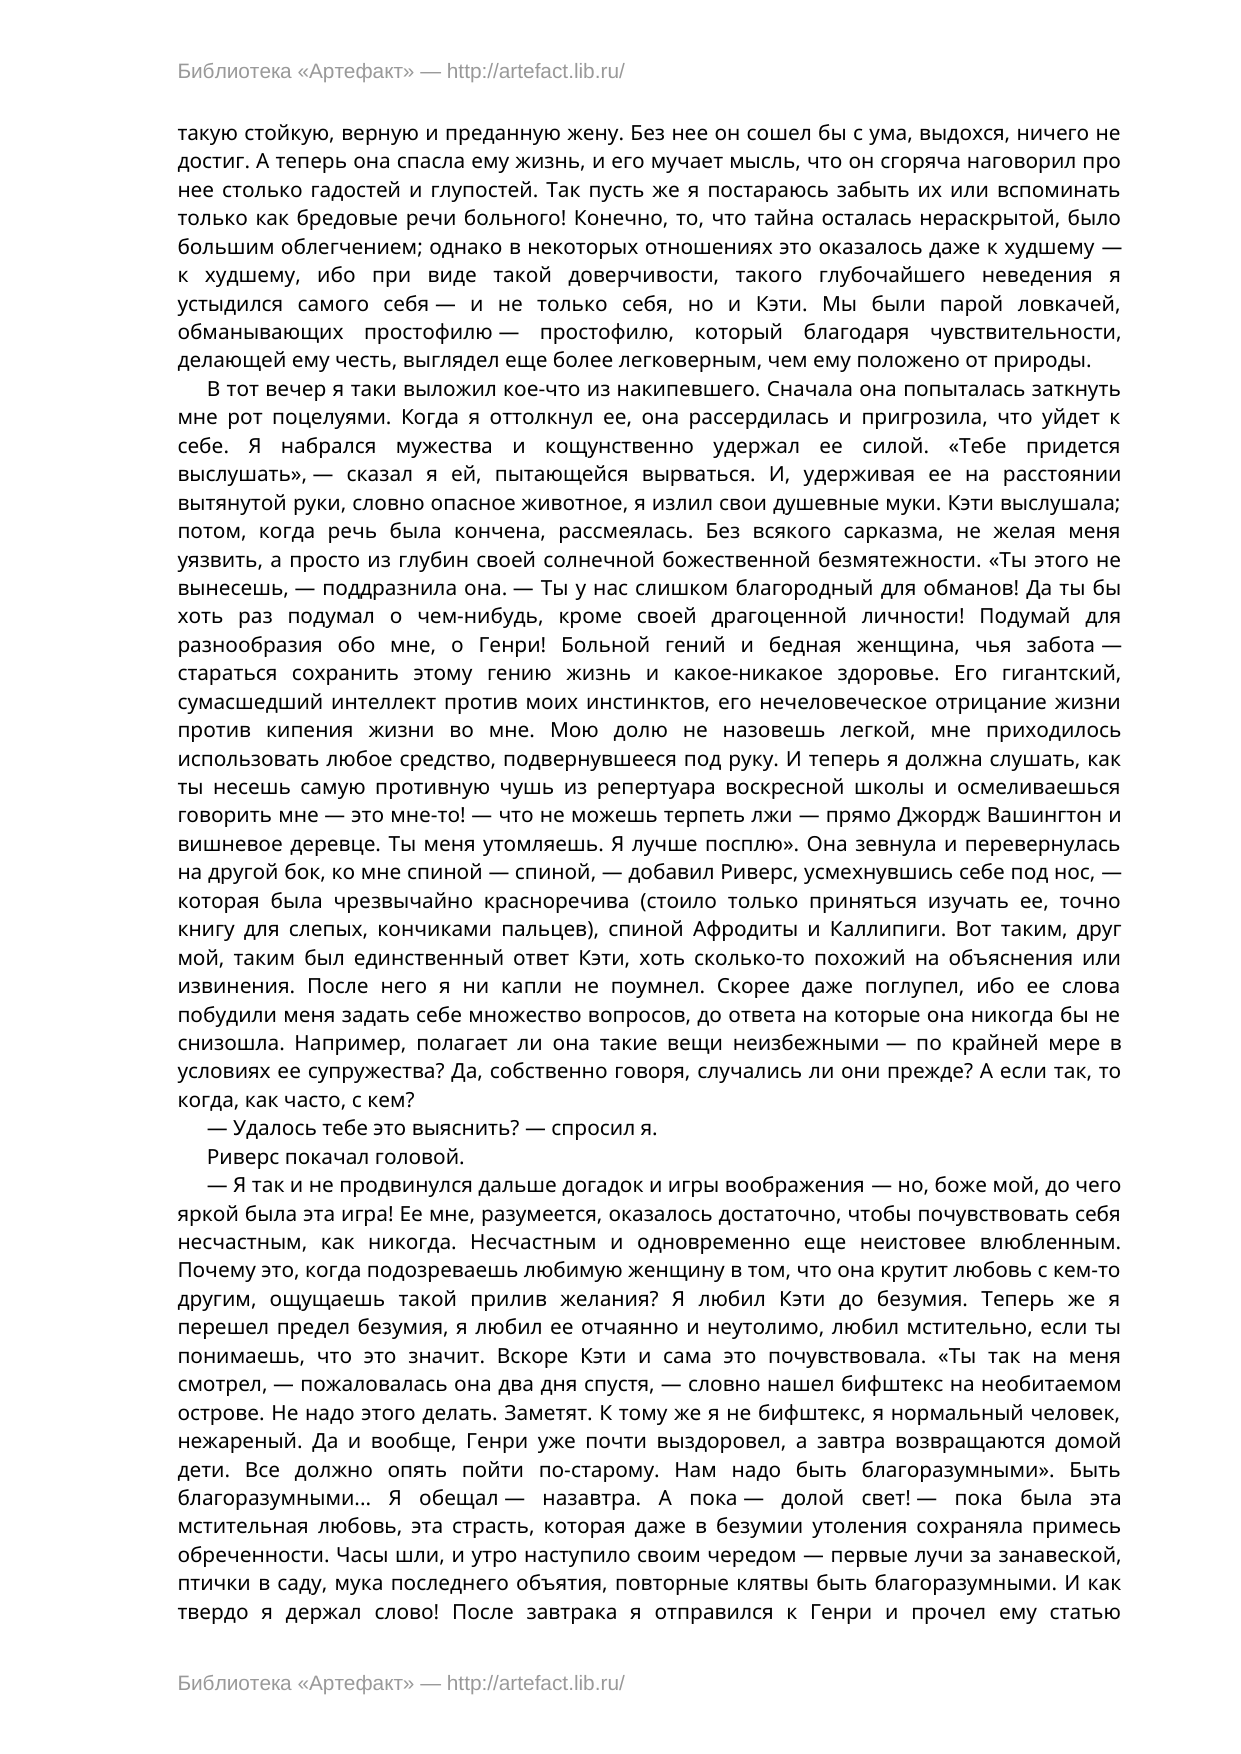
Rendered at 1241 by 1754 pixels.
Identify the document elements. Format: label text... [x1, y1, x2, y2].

text Риверс покачал головой. [177, 1142, 1122, 1170]
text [177, 118, 1122, 374]
text — Удалось тебе это выяснить? — спросил я. [177, 1113, 1122, 1142]
text В тот вечер я таки выложил кое-что из накипевшего. Сначала она попыталась заткнуть мне рот поцелуями. Когда я оттолкнул ее, она рассердилась и пригрозила, что уйдет к себе. Я набрался мужества и кощунственно удержал ее силой. «Тебе придется выслушать», — сказал я ей, пытающейся вырваться. И, удерживая ее на расстоянии вытянутой руки, словно опасное животное, я излил свои душевные муки. Кэти выслушала; потом, когда речь была кончена, рассмеялась. Без всякого сарказма, не желая меня уязвить, а просто из глубин своей солнечной божественной безмятежности. «Ты этого не вынесешь, — поддразнила она. — Ты у нас слишком благородный для обманов! Да ты бы хоть раз подумал о чем-нибудь, кроме своей драгоценной личности! Подумай для разнообразия обо мне, о Генри! Больной гений и бедная женщина, чья забота — стараться сохранить этому гению жизнь и какое-никакое здоровье. Его гигантский, сумасшедший интеллект против моих инстинктов, его нечеловеческое отрицание жизни против кипения жизни во мне. Мою долю не назовешь легкой, мне приходилось использовать любое средство, подвернувшееся под руку. И теперь я должна слушать, как ты несешь самую противную чушь из репертуара воскресной школы и осмеливаешься говорить мне — это мне-то! — что не можешь терпеть лжи — прямо Джордж Вашингтон и вишневое деревце. Ты меня утомляешь. Я лучше посплю». Она зевнула и перевернулась на другой бок, ко мне спиной — спиной, — добавил Риверс, усмехнувшись себе под нос, — которая была чрезвычайно красноречива (стоило только приняться изучать ее, точно книгу для слепых, кончиками пальцев), спиной Афродиты и Каллипиги. Вот таким, друг мой, таким был единственный ответ Кэти, хоть сколько-то похожий на объяснения или извинения. После него я ни капли не поумнел. Скорее даже поглупел, ибо ее слова побудили меня задать себе множество вопросов, до ответа на которые она никогда бы не снизошла. Например, полагает ли она такие вещи неизбежными — по крайней мере в условиях ее супружества? Да, собственно говоря, случались ли они прежде? А если так, то когда, как часто, с кем? [177, 374, 1122, 1113]
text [177, 1170, 1122, 1625]
